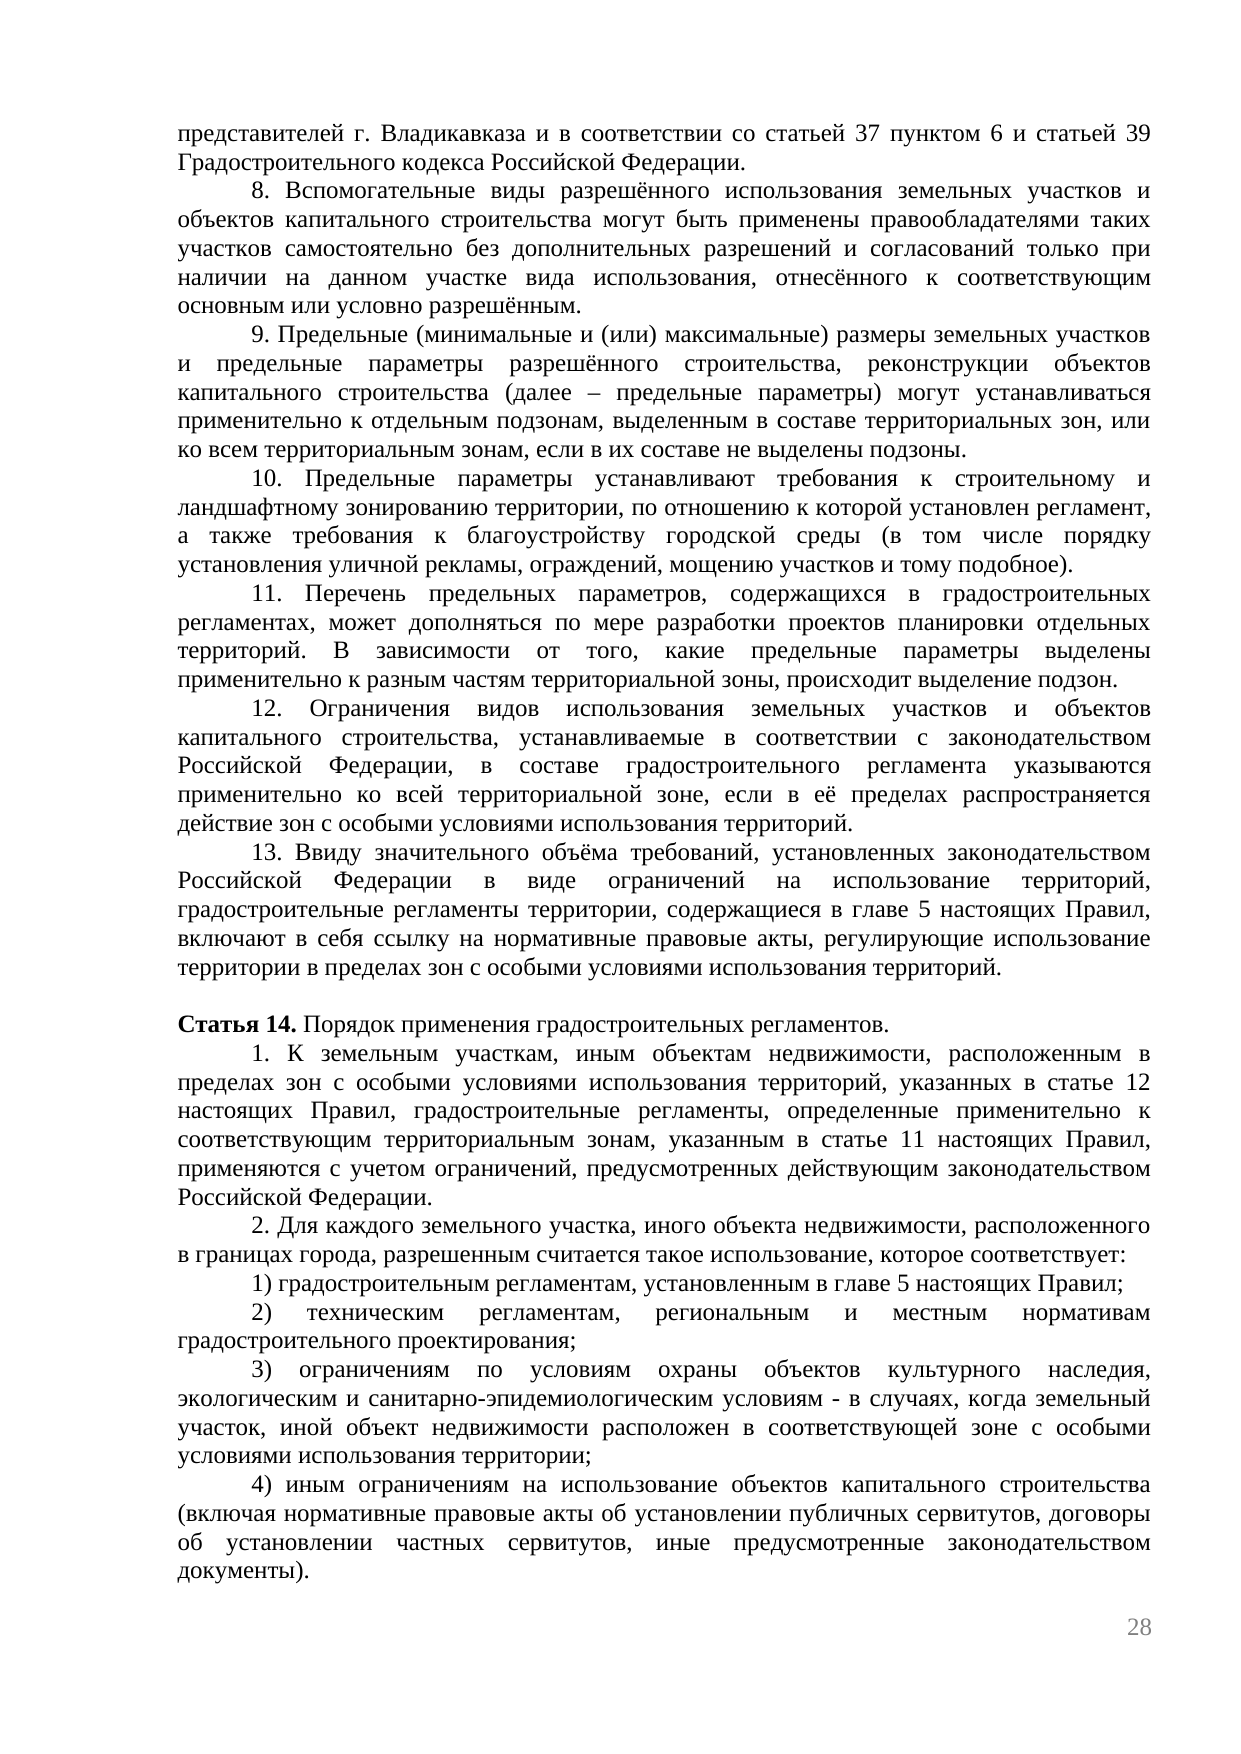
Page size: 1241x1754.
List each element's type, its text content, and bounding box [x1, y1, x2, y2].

text 2. Для каждого земельного участка, иного объекта недвижимости, расположенного в границах города, разрешенным считается такое использование, которое соответствует: [177, 1211, 1152, 1268]
text 2) техническим регламентам, региональным и местным нормативам градостроительного проектирования; [177, 1297, 1152, 1354]
text 1) градостроительным регламентам, установленным в главе 5 настоящих Правил; [177, 1268, 1152, 1297]
text 13. Ввиду значительного объёма требований, установленных законодательством Российской Федерации в виде ограничений на использование территорий, градостроительные регламенты территории, содержащиеся в главе 5 настоящих Правил, включают в себя ссылку на нормативные правовые акты, регулирующие использование территории в пределах зон с особыми условиями использования территорий. [177, 837, 1152, 981]
text 3) ограничениям по условиям охраны объектов культурного наследия, экологическим и санитарно-эпидемиологическим условиям - в случаях, когда земельный участок, иной объект недвижимости расположен в соответствующей зоне с особыми условиями использования территории; [177, 1354, 1152, 1469]
text 9. Предельные (минимальные и (или) максимальные) размеры земельных участков и предельные параметры разрешённого строительства, реконструкции объектов капитального строительства (далее – предельные параметры) могут устанавливаться применительно к отдельным подзонам, выделенным в составе территориальных зон, или ко всем территориальным зонам, если в их составе не выделены подзоны. [177, 319, 1152, 463]
text Статья 14. Порядок применения градостроительных регламентов. [177, 1009, 1152, 1038]
text 4) иным ограничениям на использование объектов капитального строительства (включая нормативные правовые акты об установлении публичных сервитутов, договоры об установлении частных сервитутов, иные предусмотренные законодательством документы). [177, 1469, 1152, 1584]
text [177, 118, 1152, 176]
text 1. К земельным участкам, иным объектам недвижимости, расположенным в пределах зон с особыми условиями использования территорий, указанных в статье 12 настоящих Правил, градостроительные регламенты, определенные применительно к соответствующим территориальным зонам, указанным в статье 11 настоящих Правил, применяются с учетом ограничений, предусмотренных действующим законодательством Российской Федерации. [177, 1038, 1152, 1211]
text 11. Перечень предельных параметров, содержащихся в градостроительных регламентах, может дополняться по мере разработки проектов планировки отдельных территорий. В зависимости от того, какие предельные параметры выделены применительно к разным частям территориальной зоны, происходит выделение подзон. [177, 578, 1152, 693]
text 8. Вспомогательные виды разрешённого использования земельных участков и объектов капитального строительства могут быть применены правообладателями таких участков самостоятельно без дополнительных разрешений и согласований только при наличии на данном участке вида использования, отнесённого к соответствующим основным или условно разрешённым. [177, 176, 1152, 319]
text 10. Предельные параметры устанавливают требования к строительному и ландшафтному зонированию территории, по отношению к которой установлен регламент, а также требования к благоустройству городской среды (в том числе порядку установления уличной рекламы, ограждений, мощению участков и тому подобное). [177, 463, 1152, 578]
text 12. Ограничения видов использования земельных участков и объектов капитального строительства, устанавливаемые в соответствии с законодательством Российской Федерации, в составе градостроительного регламента указываются применительно ко всей территориальной зоне, если в её пределах распространяется действие зон с особыми условиями использования территорий. [177, 693, 1152, 837]
